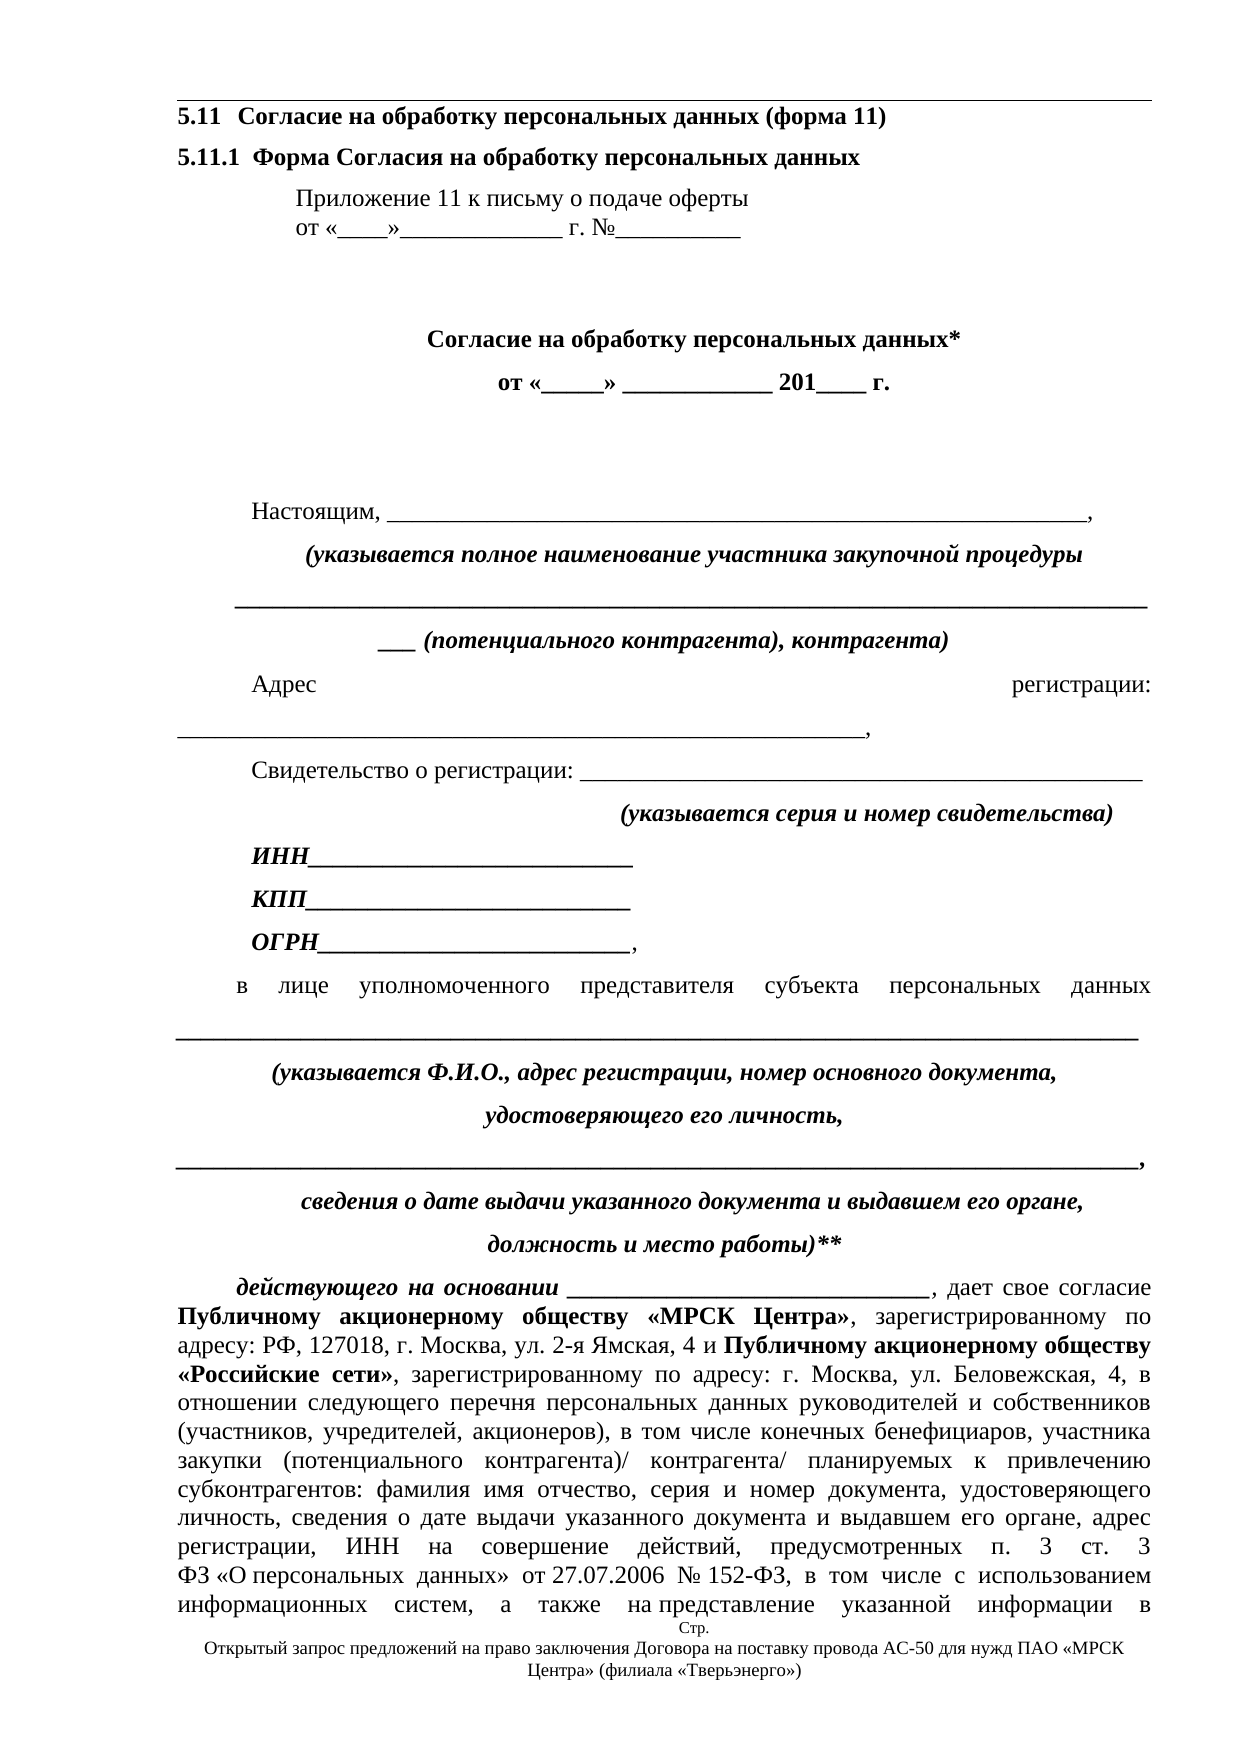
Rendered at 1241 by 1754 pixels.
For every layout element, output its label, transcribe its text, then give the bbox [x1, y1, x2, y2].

text (указывается Ф.И.О., адрес регистрации, номер основного документа, удостоверяющего его личность, [177, 1057, 1152, 1129]
text ОГРН_________________________, [177, 927, 1152, 956]
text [177, 1272, 1152, 1617]
text (указывается серия и номер свидетельства) [620, 798, 1152, 827]
text Настоящим, ________________________________________________________, [177, 496, 1152, 525]
text от «_____» ____________ 201____ г. [177, 367, 1152, 396]
text _____________________________________________________________________________, [177, 1143, 1152, 1172]
text ИНН__________________________ [251, 841, 1152, 870]
text КПП__________________________ [177, 884, 1152, 913]
text Свидетельство о регистрации: _____________________________________________ [251, 755, 1152, 784]
subtitle Согласие на обработку персональных данных (форма 11) [177, 101, 1152, 130]
text Приложение 11 к письму о подаче оферты от «____»_____________ г. №__________ [295, 183, 1152, 241]
text в лице уполномоченного представителя субъекта персональных данных _____________________________________________________________________________ [177, 971, 1152, 1042]
subtitle Форма Согласия на обработку персональных данных [177, 142, 1152, 171]
text ____________________________________________________________________________ (потенциального контрагента), контрагента) [177, 582, 1152, 654]
text Согласие на обработку персональных данных* [177, 324, 1152, 352]
text Адрес регистрации: _______________________________________________________, [177, 669, 1152, 741]
text сведения о дате выдачи указанного документа и выдавшем его органе, должность и место работы)** [177, 1186, 1152, 1258]
text (указывается полное наименование участника закупочной процедуры [177, 539, 1152, 568]
